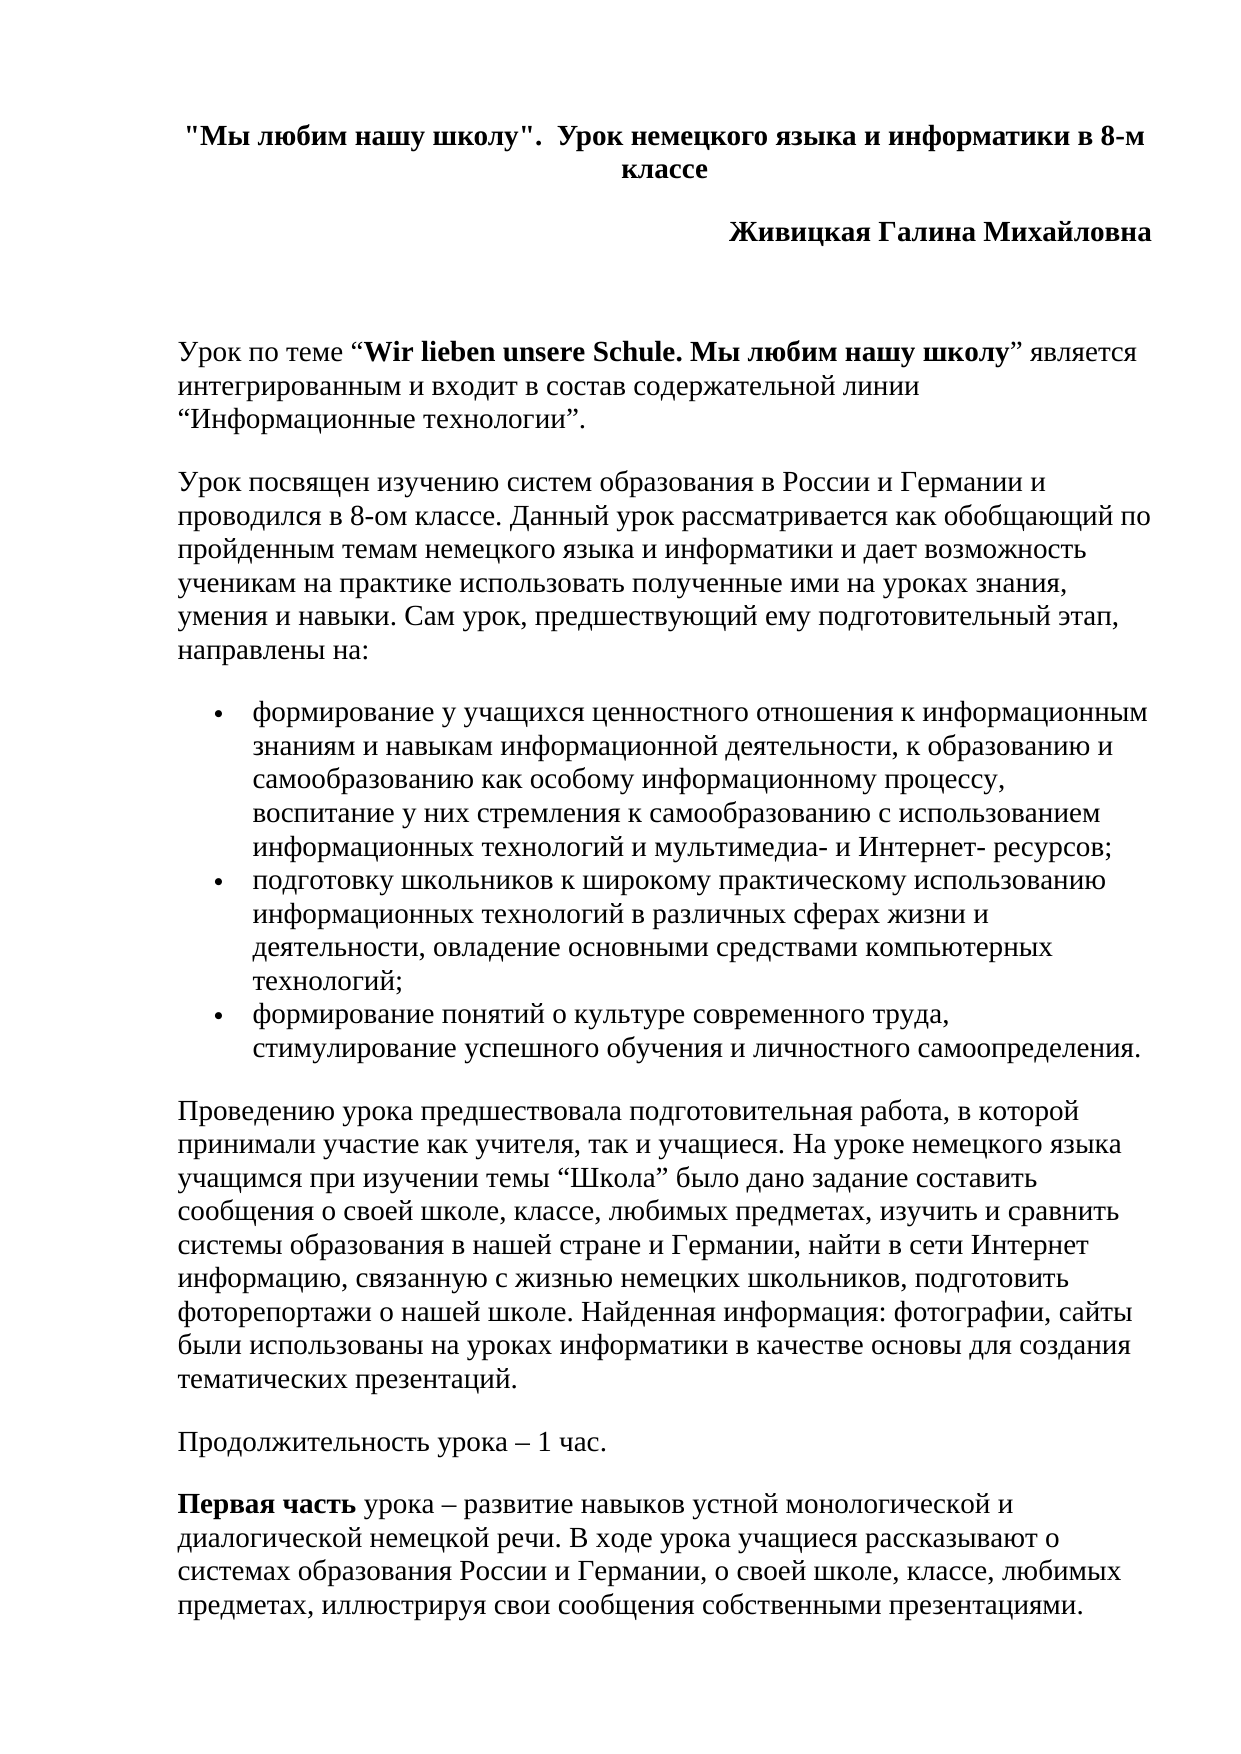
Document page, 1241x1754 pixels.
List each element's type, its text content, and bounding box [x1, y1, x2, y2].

list подготовку школьников к широкому практическому использованию информационных технологий в различных сферах жизни и деятельности, овладение основными средствами компьютерных технологий; [215, 862, 1152, 996]
list формирование понятий о культуре современного труда, стимулирование успешного обучения и личностного самоопределения. [215, 996, 1152, 1063]
list формирование у учащихся ценностного отношения к информационным знаниям и навыкам информационной деятельности, к образованию и самообразованию как особому информационному процессу, воспитание у них стремления к самообразованию с использованием информационных технологий и мультимедиа- и Интернет- ресурсов; [215, 694, 1152, 862]
text Первая часть урока – развитие навыков устной монологической и диалогической немецкой речи. В ходе урока учащиеся рассказывают о системах образования России и Германии, о своей школе, классе, любимых предметах, иллюстрируя свои сообщения собственными презентациями. [177, 1486, 1152, 1621]
text Проведению урока предшествовала подготовительная работа, в которой принимали участие как учителя, так и учащиеся. На уроке немецкого языка учащимся при изучении темы “Школа” было дано задание составить сообщения о своей школе, классе, любимых предметах, изучить и сравнить системы образования в нашей стране и Германии, найти в сети Интернет информацию, связанную с жизнью немецких школьников, подготовить фоторепортажи о нашей школе. Найденная информация: фотографии, сайты были использованы на уроках информатики в качестве основы для создания тематических презентаций. [177, 1093, 1152, 1394]
text Продолжительность урока – 1 час. [177, 1424, 1152, 1457]
text Урок посвящен изучению систем образования в России и Германии и проводился в 8-ом классе. Данный урок рассматривается как обобщающий по пройденным темам немецкого языка и информатики и дает возможность ученикам на практике использовать полученные ими на уроках знания, умения и навыки. Сам урок, предшествующий ему подготовительный этап, направлены на: [177, 464, 1152, 665]
text "Мы любим нашу школу". Урок немецкого языка и информатики в 8-м классе [177, 118, 1152, 185]
text Урок по теме “Wir lieben unsere Schule. Мы любим нашу школу” является интегрированным и входит в состав содержательной линии “Информационные технологии”. [177, 334, 1152, 435]
text Живицкая Галина Михайловна [177, 214, 1152, 248]
